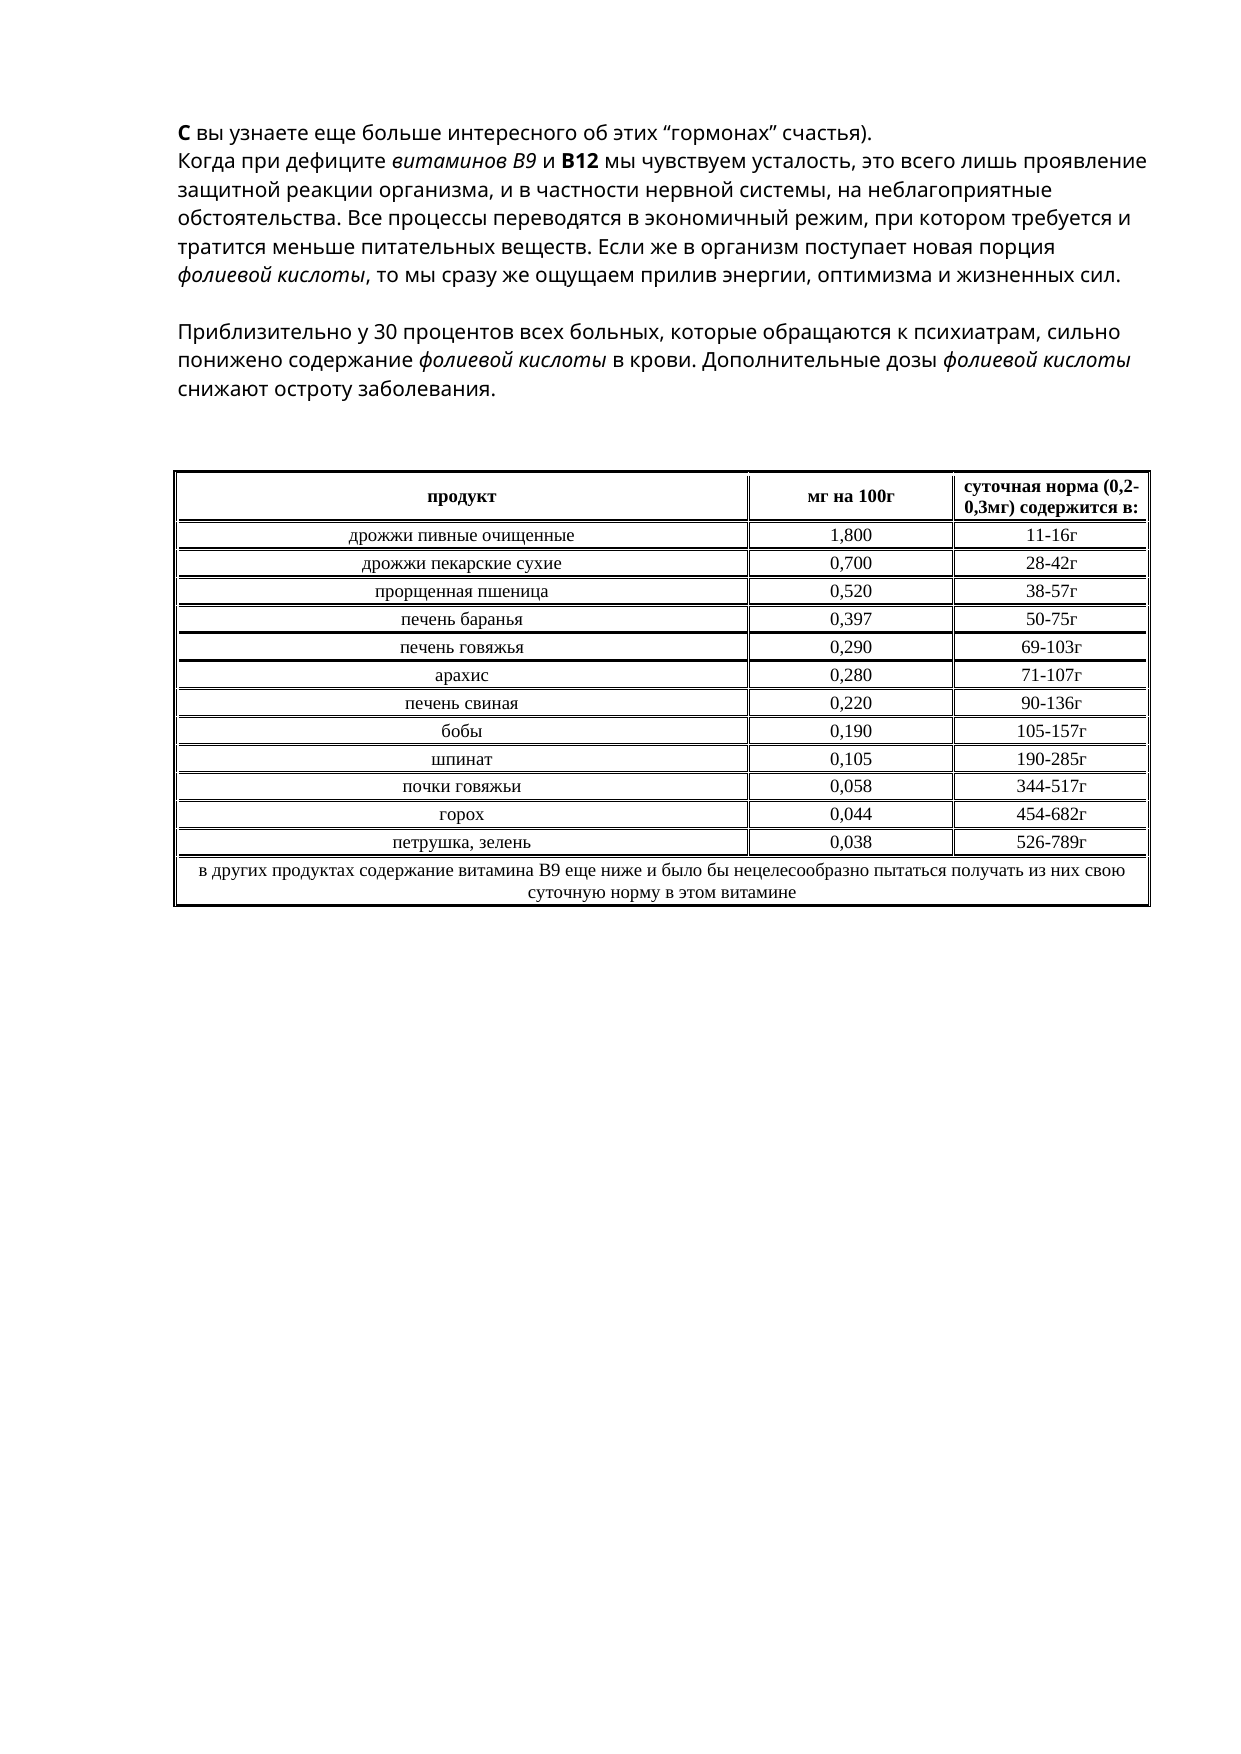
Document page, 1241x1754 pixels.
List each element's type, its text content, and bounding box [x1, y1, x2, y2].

table_cell печень свиная [175, 687, 749, 715]
table_cell 0,190 [750, 718, 952, 743]
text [177, 118, 1152, 402]
table_header суточная норма (0,2-0,3мг) содержится в: [954, 473, 1148, 519]
table_cell дрожжи пивные очищенные [177, 519, 747, 547]
table_cell 1,800 [750, 523, 952, 547]
table_cell 344-517г [954, 771, 1149, 798]
table_cell 50-75г [955, 603, 1148, 631]
table_cell горох [177, 799, 747, 826]
table_cell 0,044 [750, 802, 952, 826]
table_cell 28-42г [955, 547, 1148, 575]
table_cell 90-136г [954, 687, 1149, 715]
table_header мг на 100г [749, 473, 953, 519]
table_cell шпинат [175, 743, 749, 771]
table_cell 105-157г [954, 715, 1149, 743]
table_cell 0,038 [750, 830, 952, 854]
table_cell 0,397 [750, 607, 952, 631]
table_cell 11-16г [955, 519, 1148, 547]
table_cell прорщенная пшеница [177, 575, 747, 603]
table_cell печень баранья [177, 603, 747, 631]
table_cell 0,105 [750, 746, 952, 771]
table_cell почки говяжьи [175, 771, 749, 798]
table_cell 0,290 [750, 634, 952, 659]
table_cell 0,058 [750, 774, 952, 798]
table_cell 526-789г [955, 826, 1148, 854]
table_cell 454-682г [955, 799, 1148, 826]
table_cell 0,220 [750, 690, 952, 715]
table_cell 69-103г [955, 631, 1148, 659]
table_cell 0,280 [750, 662, 952, 687]
table_cell петрушка, зелень [177, 826, 747, 854]
table_cell в других продуктах содержание витамина В9 еще ниже и было бы нецелесообразно пытаться получать из них свою суточную норму в этом витамине [177, 854, 1148, 904]
table_cell дрожжи пекарские сухие [177, 547, 747, 575]
table_cell 0,520 [750, 579, 952, 603]
table_cell бобы [175, 715, 749, 743]
table_cell 190-285г [954, 743, 1149, 771]
table_cell арахис [177, 659, 747, 687]
table_cell печень говяжья [177, 631, 747, 659]
table_cell 0,700 [750, 551, 952, 575]
table_cell 71-107г [955, 659, 1148, 687]
table_cell 38-57г [955, 575, 1148, 603]
table_header продукт [177, 473, 749, 519]
